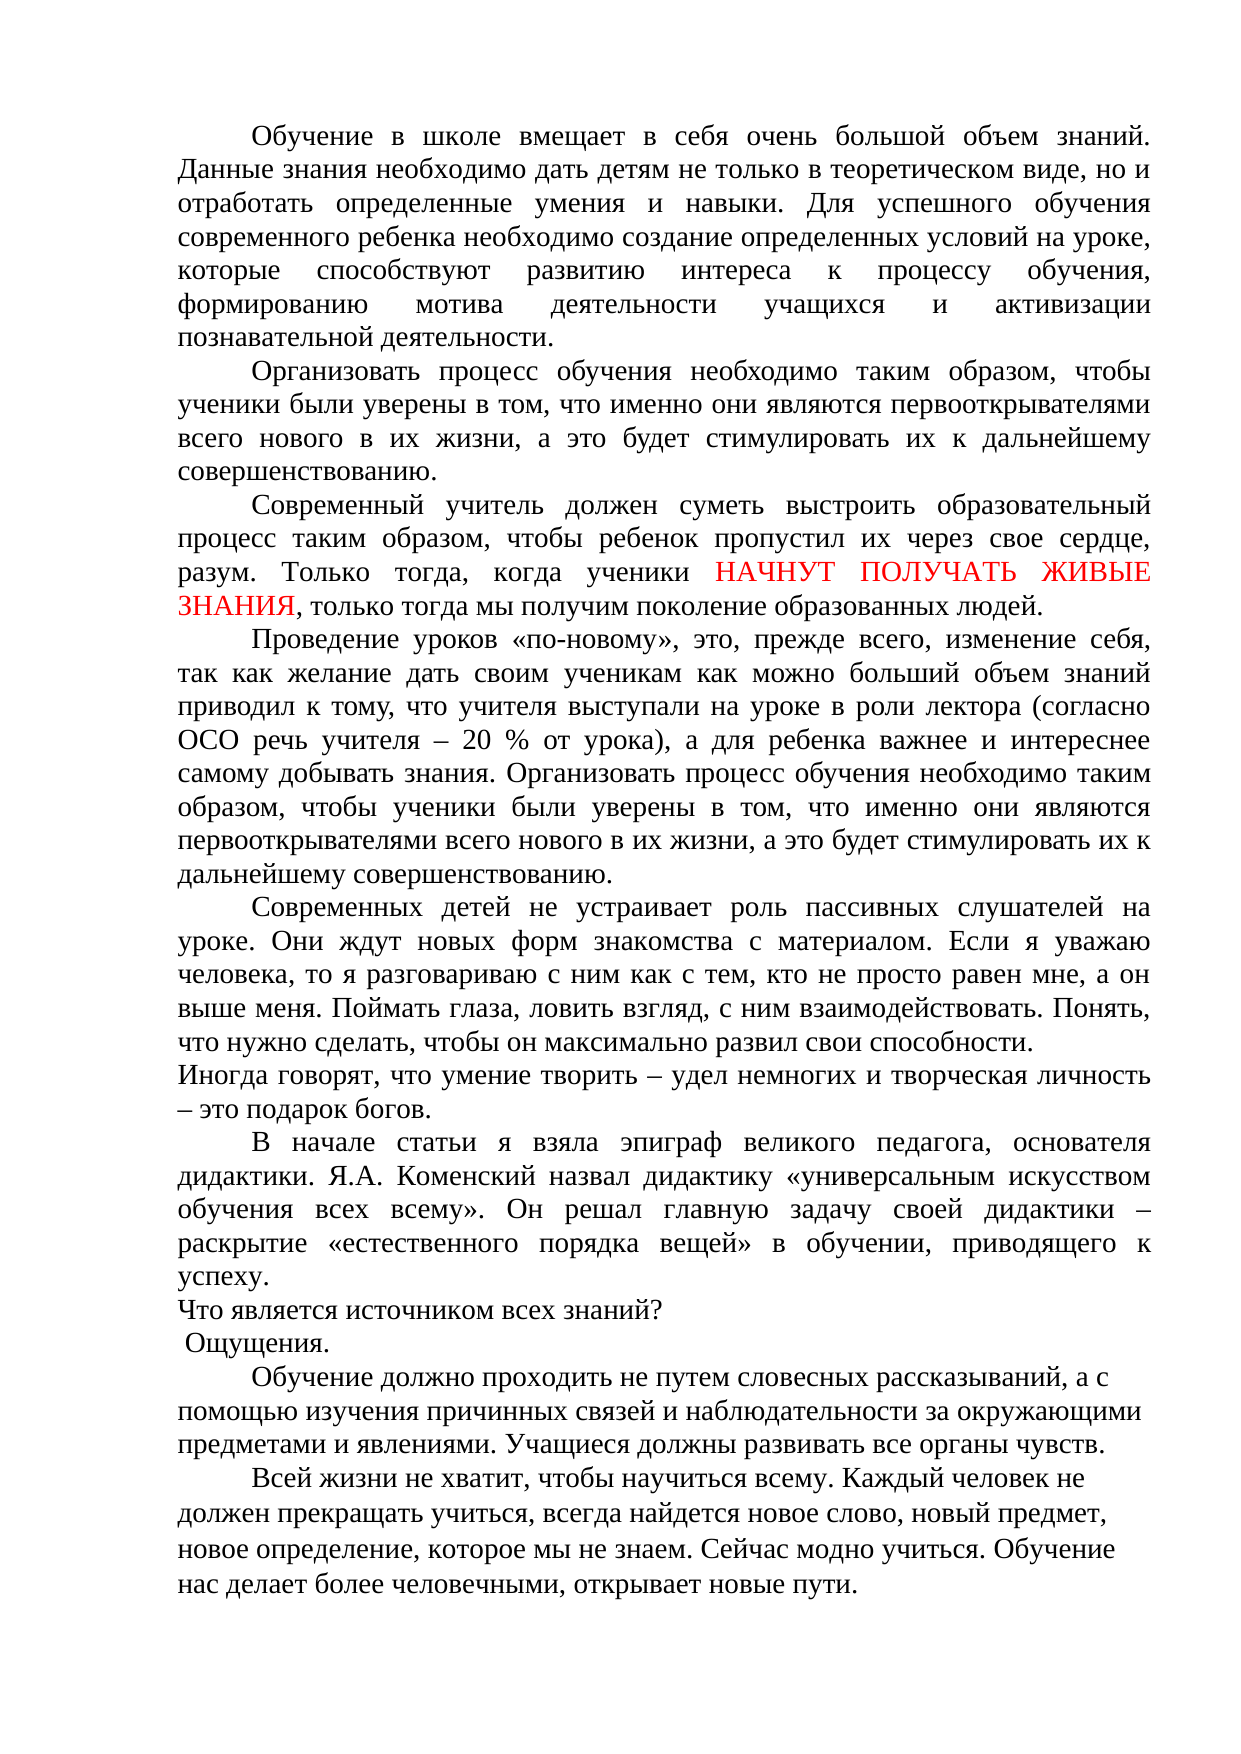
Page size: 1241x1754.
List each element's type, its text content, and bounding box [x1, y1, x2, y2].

text Обучение в школе вмещает в себя очень большой объем знаний. Данные знания необходимо дать детям не только в теоретическом виде, но и отработать определенные умения и навыки. Для успешного обучения современного ребенка необходимо создание определенных условий на уроке, которые способствуют развитию интереса к процессу обучения, формированию мотива деятельности учащихся и активизации познавательной деятельности. [177, 118, 1152, 353]
text Обучение должно проходить не путем словесных рассказываний, а с помощью изучения причинных связей и наблюдательности за окружающими предметами и явлениями. Учащиеся должны развивать все органы чувств. [177, 1359, 1152, 1460]
text Иногда говорят, что умение творить – удел немногих и творческая личность – это подарок богов. [177, 1057, 1152, 1124]
text Всей жизни не хватит, чтобы научиться всему. Каждый человек не должен прекращать учиться, всегда найдется новое слово, новый предмет, новое определение, которое мы не знаем. Сейчас модно учиться. Обучение нас делает более человечными, открывает новые пути. [177, 1460, 1152, 1600]
text Что является источником всех знаний? [177, 1292, 1152, 1326]
text Современный учитель должен суметь выстроить образовательный процесс таким образом, чтобы ребенок пропустил их через свое сердце, разум. Только тогда, когда ученики НАЧНУТ ПОЛУЧАТЬ ЖИВЫЕ ЗНАНИЯ, только тогда мы получим поколение образованных людей. [177, 487, 1152, 621]
text Современных детей не устраивает роль пассивных слушателей на уроке. Они ждут новых форм знакомства с материалом. Если я уважаю человека, то я разговариваю с ним как с тем, кто не просто равен мне, а он выше меня. Поймать глаза, ловить взгляд, с ним взаимодействовать. Понять, что нужно сделать, чтобы он максимально развил свои способности. [177, 889, 1152, 1057]
text Организовать процесс обучения необходимо таким образом, чтобы ученики были уверены в том, что именно они являются первооткрывателями всего нового в их жизни, а это будет стимулировать их к дальнейшему совершенствованию. [177, 353, 1152, 487]
text Проведение уроков «по-новому», это, прежде всего, изменение себя, так как желание дать своим ученикам как можно больший объем знаний приводил к тому, что учителя выступали на уроке в роли лектора (согласно ОСО речь учителя – 20 % от урока), а для ребенка важнее и интереснее самому добывать знания. Организовать процесс обучения необходимо таким образом, чтобы ученики были уверены в том, что именно они являются первооткрывателями всего нового в их жизни, а это будет стимулировать их к дальнейшему совершенствованию. [177, 621, 1152, 889]
text Ощущения. [177, 1326, 1152, 1359]
text В начале статьи я взяла эпиграф великого педагога, основателя дидактики. Я.А. Коменский назвал дидактику «универсальным искусством обучения всех всему». Он решал главную задачу своей дидактики – раскрытие «естественного порядка вещей» в обучении, приводящего к успеху. [177, 1124, 1152, 1292]
